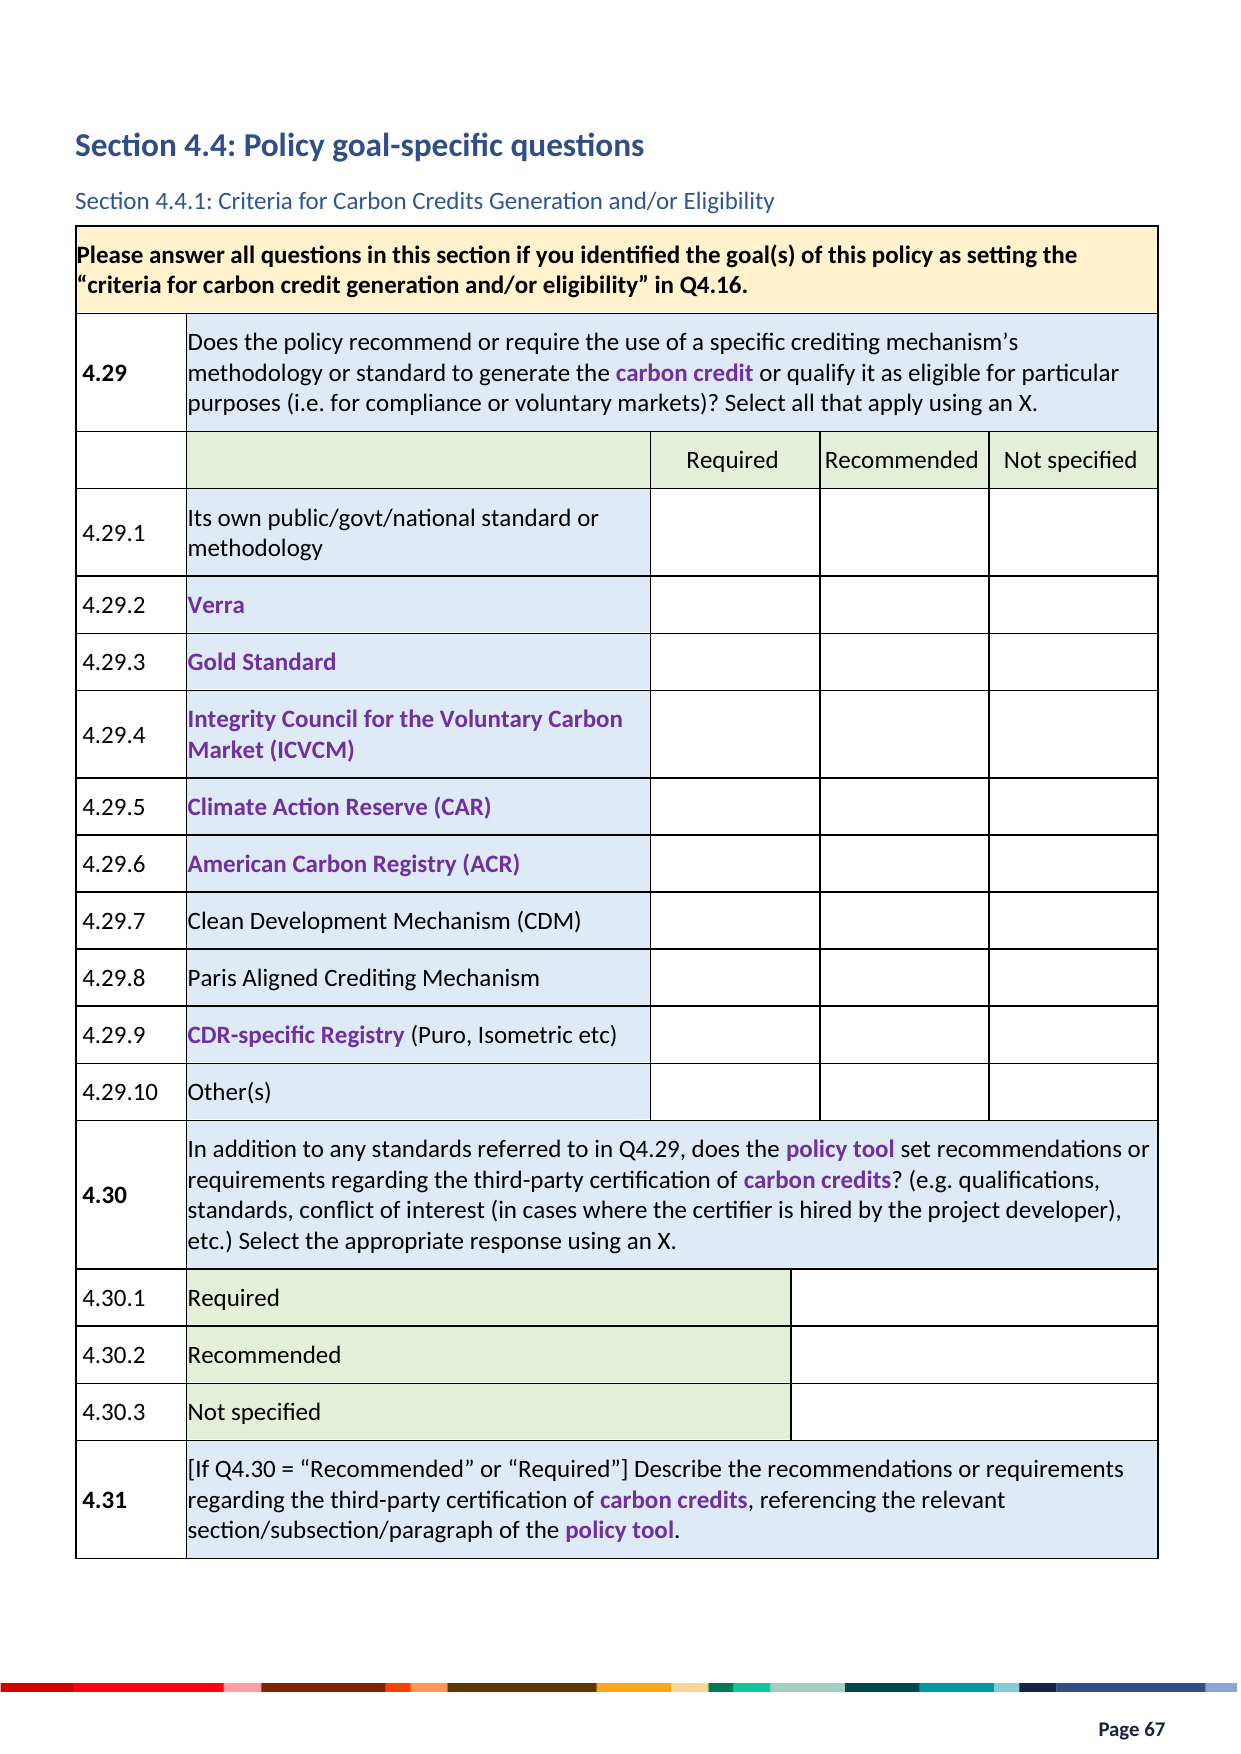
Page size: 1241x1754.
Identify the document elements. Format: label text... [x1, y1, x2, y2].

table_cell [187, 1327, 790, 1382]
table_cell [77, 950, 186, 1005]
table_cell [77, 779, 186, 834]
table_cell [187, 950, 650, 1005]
subtitle Section 4.4: Policy goal-specific questions [75, 123, 1165, 164]
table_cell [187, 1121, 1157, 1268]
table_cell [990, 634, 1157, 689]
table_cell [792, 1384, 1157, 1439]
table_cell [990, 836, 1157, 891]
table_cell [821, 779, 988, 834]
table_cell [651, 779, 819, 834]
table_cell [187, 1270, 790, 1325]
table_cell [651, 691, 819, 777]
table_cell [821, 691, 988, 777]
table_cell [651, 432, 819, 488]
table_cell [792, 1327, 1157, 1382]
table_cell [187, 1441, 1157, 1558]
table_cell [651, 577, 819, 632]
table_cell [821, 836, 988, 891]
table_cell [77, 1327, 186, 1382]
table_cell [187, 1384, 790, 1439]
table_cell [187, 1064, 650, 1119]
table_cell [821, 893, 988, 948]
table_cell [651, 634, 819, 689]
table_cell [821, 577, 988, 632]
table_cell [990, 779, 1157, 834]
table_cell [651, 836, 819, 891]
picture [0, 1683, 1236, 1692]
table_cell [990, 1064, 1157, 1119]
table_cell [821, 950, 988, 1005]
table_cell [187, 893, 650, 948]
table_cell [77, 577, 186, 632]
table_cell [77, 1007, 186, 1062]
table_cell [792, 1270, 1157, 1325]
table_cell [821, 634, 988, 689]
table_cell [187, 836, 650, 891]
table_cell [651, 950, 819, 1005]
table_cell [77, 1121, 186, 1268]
subtitle Section 4.4.1: Criteria for Carbon Credits Generation and/or Eligibility [75, 181, 1165, 217]
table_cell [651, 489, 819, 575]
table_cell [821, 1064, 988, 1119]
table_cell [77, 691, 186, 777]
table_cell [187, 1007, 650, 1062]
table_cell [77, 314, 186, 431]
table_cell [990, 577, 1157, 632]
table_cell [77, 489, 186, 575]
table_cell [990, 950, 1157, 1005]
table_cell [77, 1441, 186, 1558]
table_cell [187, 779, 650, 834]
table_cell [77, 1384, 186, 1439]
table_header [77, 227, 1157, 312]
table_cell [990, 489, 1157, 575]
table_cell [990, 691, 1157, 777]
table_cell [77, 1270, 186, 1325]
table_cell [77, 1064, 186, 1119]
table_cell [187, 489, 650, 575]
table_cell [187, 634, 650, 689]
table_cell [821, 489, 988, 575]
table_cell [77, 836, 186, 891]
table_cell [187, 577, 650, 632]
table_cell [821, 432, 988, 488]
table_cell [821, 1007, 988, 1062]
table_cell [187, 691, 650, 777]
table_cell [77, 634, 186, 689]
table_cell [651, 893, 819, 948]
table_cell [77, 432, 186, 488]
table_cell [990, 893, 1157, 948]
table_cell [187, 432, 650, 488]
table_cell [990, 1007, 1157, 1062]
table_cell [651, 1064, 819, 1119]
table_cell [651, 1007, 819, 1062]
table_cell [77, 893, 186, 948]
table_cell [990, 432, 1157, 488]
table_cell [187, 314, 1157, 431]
